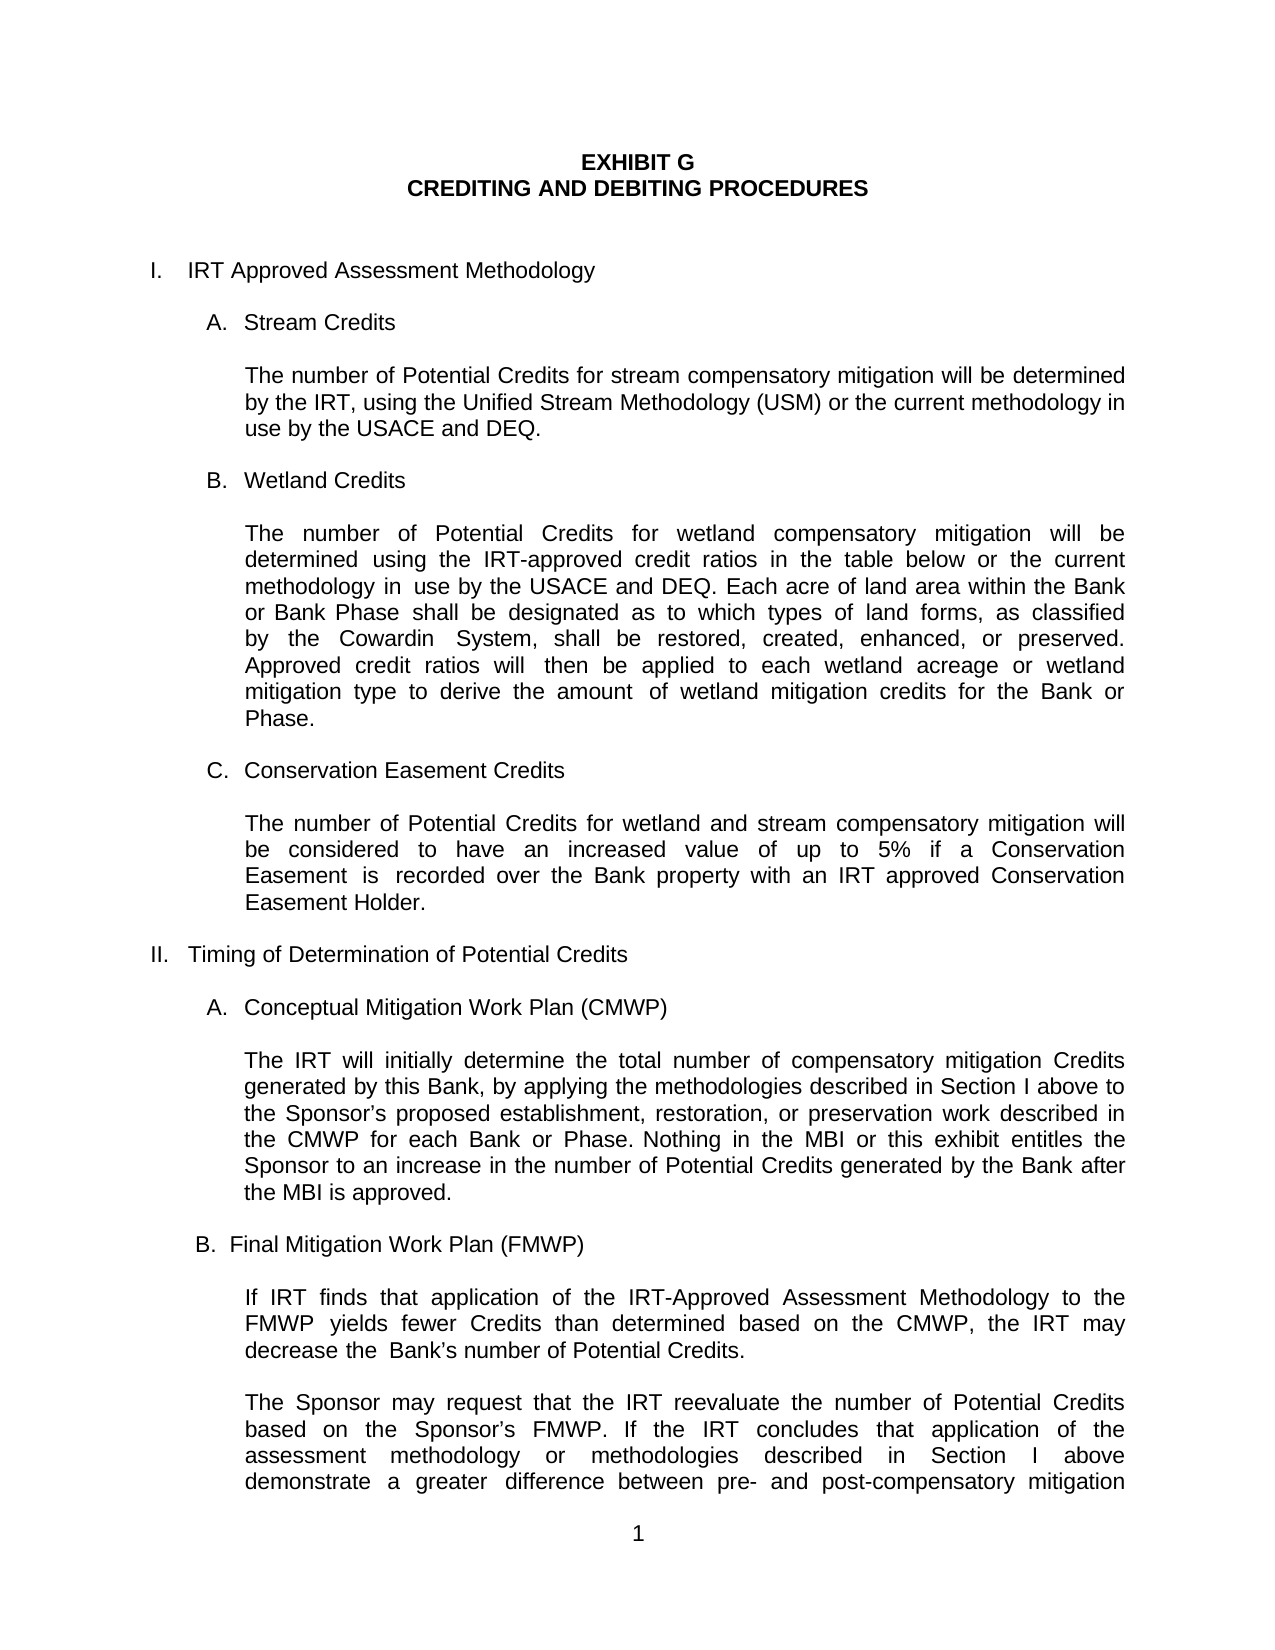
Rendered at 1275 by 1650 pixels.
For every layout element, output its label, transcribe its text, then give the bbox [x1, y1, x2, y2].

text The IRT will initially determine the total number of compensatory mitigation Credits generated by this Bank, by applying the methodologies described in Section I above to the Sponsor’s proposed establishment, restoration, or preservation work described in the CMWP for each Bank or Phase. Nothing in the MBI or this exhibit entitles the Sponsor to an increase in the number of Potential Credits generated by the Bank after the MBI is approved. [244, 1047, 1126, 1205]
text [244, 1389, 1126, 1495]
text CREDITING AND DEBITING PROCEDURES [226, 176, 1049, 202]
list Conceptual Mitigation Work Plan (CMWP) [206, 994, 1137, 1021]
list Stream Credits [206, 309, 1137, 336]
list Timing of Determination of Potential Credits [150, 941, 1137, 968]
list IRT Approved Assessment Methodology [150, 257, 1137, 283]
text The number of Potential Credits for wetland compensatory mitigation will be determined using the IRT-approved credit ratios in the table below or the current methodology in use by the USACE and DEQ. Each acre of land area within the Bank or Bank Phase shall be designated as to which types of land forms, as classified by the Cowardin System, shall be restored, created, enhanced, or preserved. Approved credit ratios will then be applied to each wetland acreage or wetland mitigation type to derive the amount of wetland mitigation credits for the Bank or Phase. [244, 520, 1126, 731]
text The number of Potential Credits for wetland and stream compensatory mitigation will be considered to have an increased value of up to 5% if a Conservation Easement is recorded over the Bank property with an IRT approved Conservation Easement Holder. [244, 810, 1126, 915]
list Conservation Easement Credits [206, 757, 1137, 783]
subtitle EXHIBIT G [226, 149, 1049, 176]
text If IRT finds that application of the IRT-Approved Assessment Methodology to the FMWP yields fewer Credits than determined based on the CMWP, the IRT may decrease the Bank’s number of Potential Credits. [244, 1284, 1126, 1363]
list Wetland Credits [206, 467, 1137, 494]
text The number of Potential Credits for stream compensatory mitigation will be determined by the IRT, using the Unified Stream Methodology (USM) or the current methodology in use by the USACE and DEQ. [244, 362, 1126, 441]
list Final Mitigation Work Plan (FMWP) [195, 1231, 1137, 1257]
